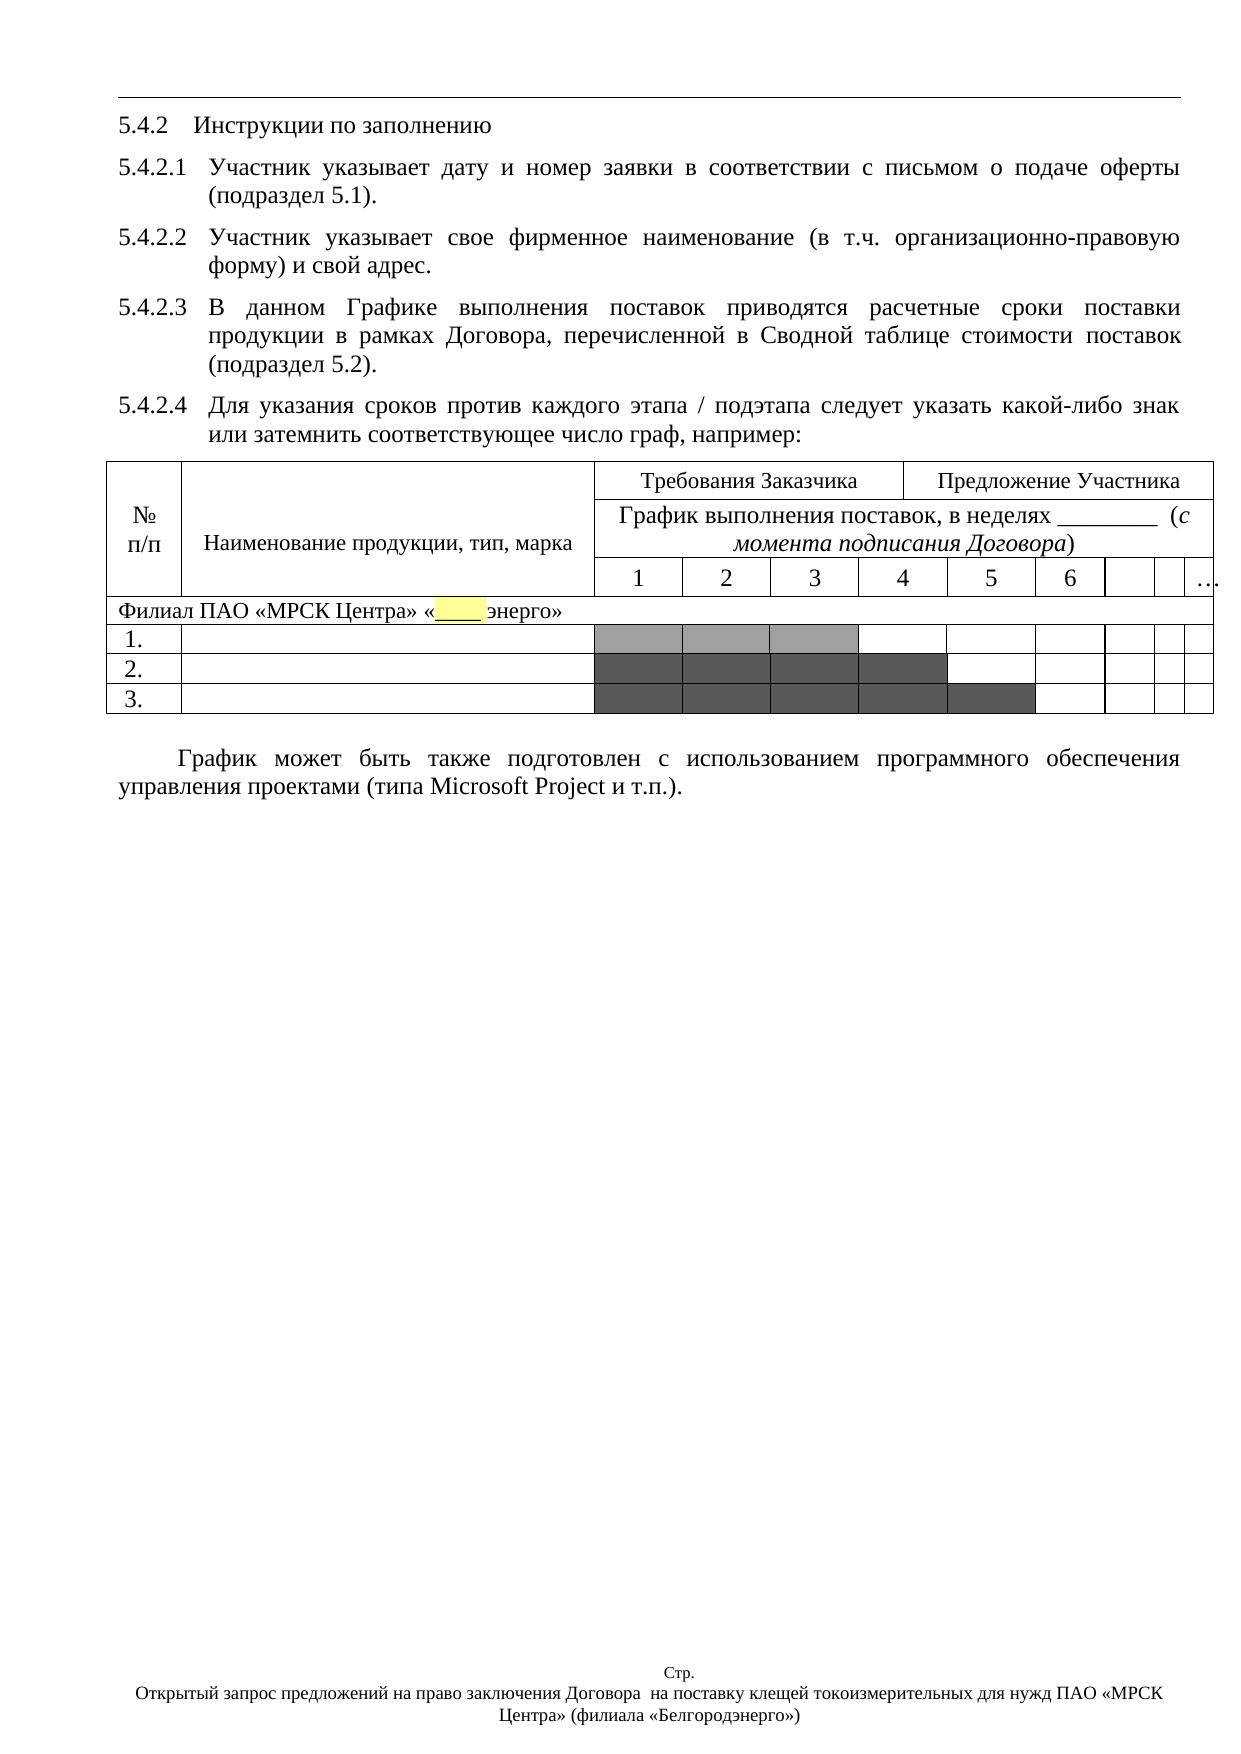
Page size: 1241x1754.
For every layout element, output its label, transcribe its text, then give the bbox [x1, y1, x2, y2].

table_cell [182, 684, 594, 713]
text График может быть также подготовлен с использованием программного обеспечения управления проектами (типа Microsoft Project и т.п.). [118, 743, 1181, 800]
table_cell [683, 684, 770, 713]
list Участник указывает дату и номер заявки в соответствии с письмом о подаче оферты (подраздел 5.1). [118, 152, 1181, 209]
list В данном Графике выполнения поставок приводятся расчетные сроки поставки продукции в рамках Договора, перечисленной в Сводной таблице стоимости поставок (подраздел 5.2). [118, 292, 1181, 378]
table_cell [947, 625, 1035, 653]
table_cell [859, 654, 947, 683]
table_cell [595, 654, 682, 683]
table_cell [1155, 684, 1184, 713]
table_cell [1155, 558, 1184, 596]
table_cell [1155, 654, 1184, 683]
table_cell [771, 684, 858, 713]
table_cell [1106, 558, 1154, 596]
table_cell 4 [859, 558, 947, 596]
table_cell [107, 684, 181, 713]
table_cell [683, 654, 770, 683]
table_cell [1036, 654, 1104, 683]
table_header Наименование продукции, тип, марка [182, 462, 594, 596]
table_cell [771, 654, 858, 683]
table_cell Филиал ПАО «МРСК Центра» «____ энерго» [487, 597, 1213, 623]
table_cell [182, 625, 594, 653]
list Для указания сроков против каждого этапа / подэтапа следует указать какой-либо знак или затемнить соответствующее число граф, например: [118, 391, 1181, 448]
table_header Требования Заказчика [595, 462, 903, 499]
table_cell 3 [771, 558, 858, 596]
table_cell [107, 625, 181, 653]
table_cell График выполнения поставок, в неделях ________ (с момента подписания Договора) [595, 500, 1213, 557]
table_cell 2 [683, 558, 770, 596]
table_cell 6 [1036, 558, 1104, 596]
table_cell [1106, 654, 1154, 683]
table_cell [1036, 625, 1104, 653]
table_cell [859, 625, 946, 653]
list Участник указывает свое фирменное наименование (в т.ч. организационно-правовую форму) и свой адрес. [118, 222, 1181, 279]
subtitle Инструкции по заполнению [118, 111, 1181, 139]
table_header Предложение Участника [904, 462, 1213, 499]
table_cell [948, 684, 1035, 713]
table_cell [107, 654, 181, 683]
table_cell [859, 684, 947, 713]
table_cell [595, 684, 682, 713]
table_cell [182, 654, 594, 683]
table_cell [948, 654, 1035, 683]
table_cell … [1185, 558, 1213, 596]
table_cell [683, 625, 769, 653]
table_cell [595, 625, 682, 653]
table_cell [1106, 684, 1154, 713]
table_header № п/п [107, 462, 181, 596]
table_cell [1185, 625, 1213, 653]
table_cell [1185, 684, 1213, 713]
table_cell Филиал ПАО «МРСК Центра» «____ энерго» [107, 597, 435, 623]
table_cell 5 [948, 558, 1035, 596]
table_cell 1 [595, 558, 682, 596]
table_cell [770, 625, 858, 653]
table_cell [1155, 625, 1184, 653]
table_cell [1106, 625, 1154, 653]
table_cell [1185, 654, 1213, 683]
table_cell [1036, 684, 1104, 713]
